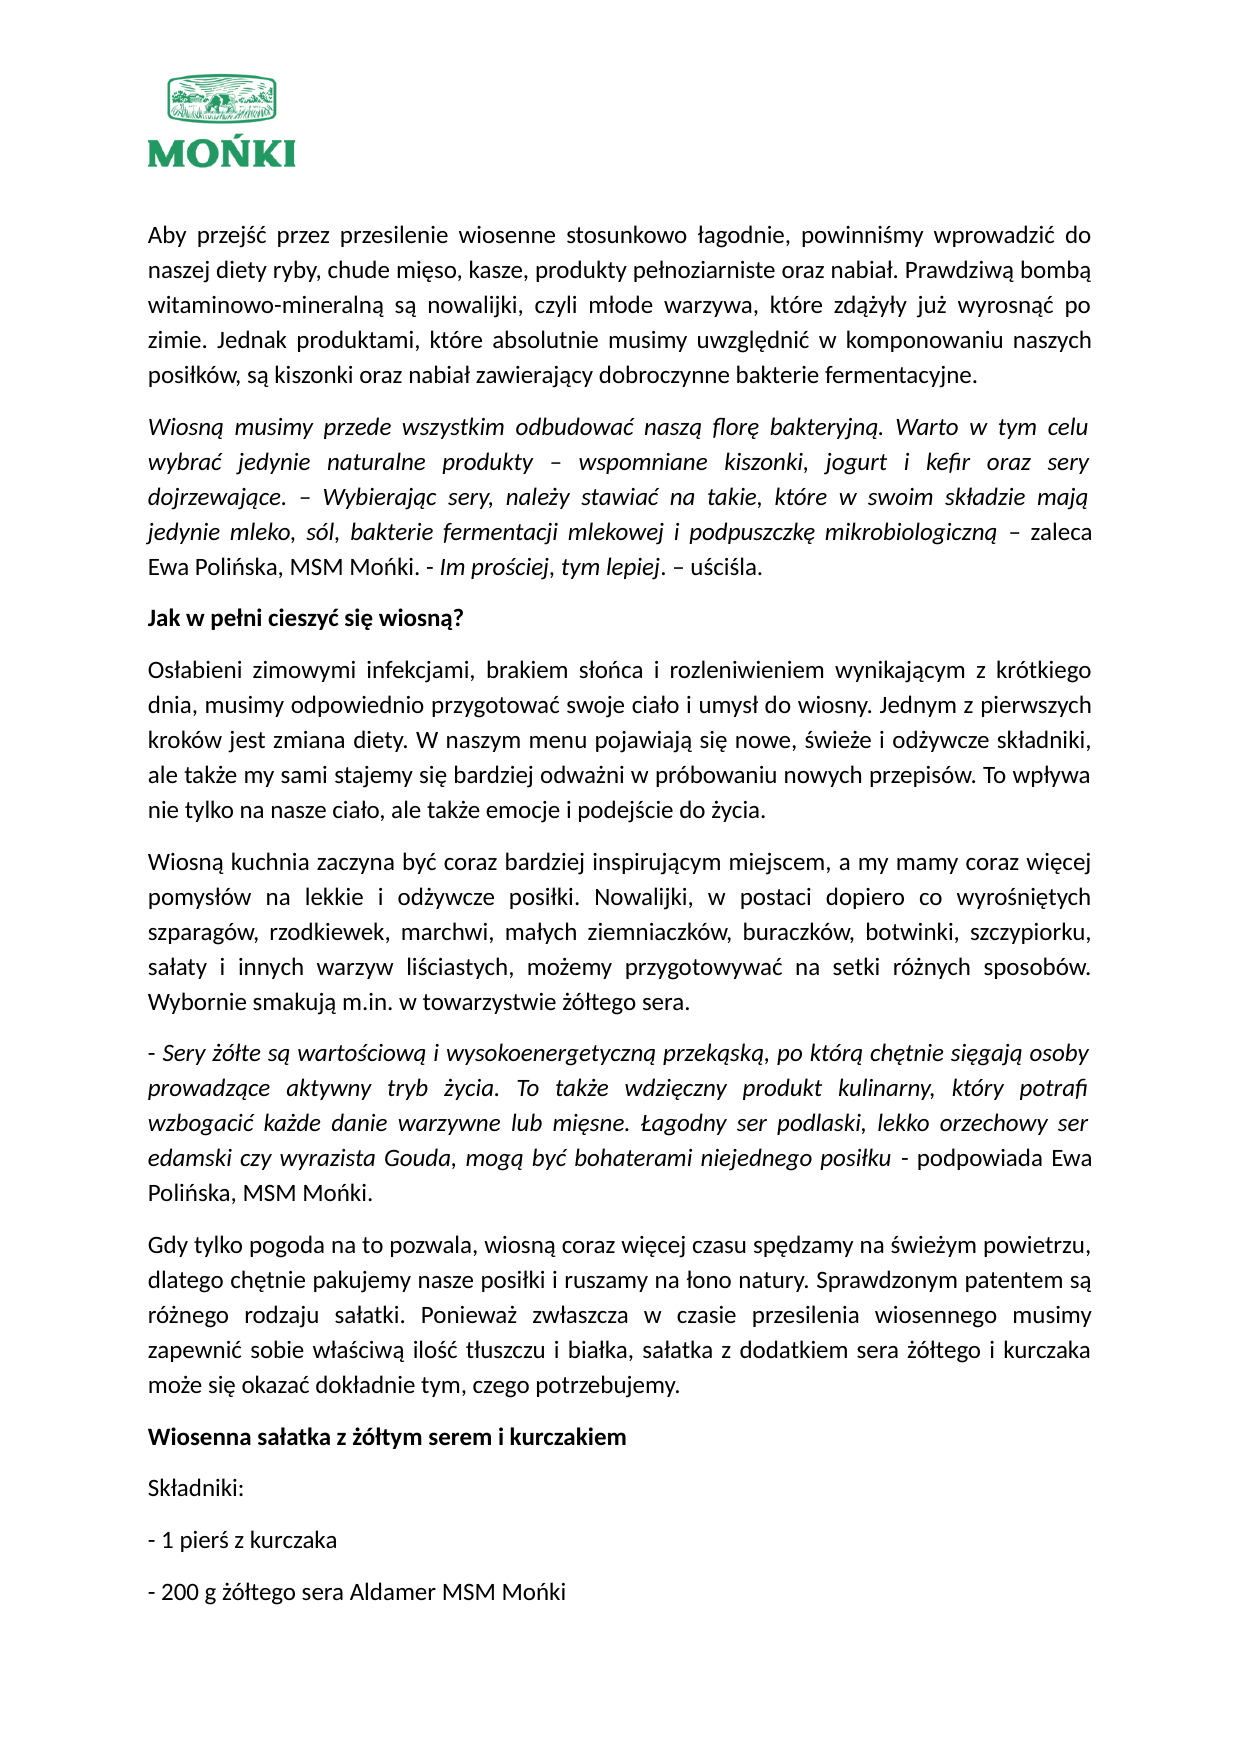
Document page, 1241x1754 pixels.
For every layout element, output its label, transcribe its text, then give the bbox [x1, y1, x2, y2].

picture [147, 73, 296, 168]
text - Sery żółte są wartościową i wysokoenergetyczną przekąską, po którą chętnie sięgają osoby prowadzące aktywny tryb życia. To także wdzięczny produkt kulinarny, który potrafi wzbogacić każde danie warzywne lub mięsne. Łagodny ser podlaski, lekko orzechowy ser edamski czy wyrazista Gouda, mogą być bohaterami niejednego posiłku - podpowiada Ewa Polińska, MSM Mońki. [148, 1037, 1093, 1208]
text Wiosenna sałatka z żółtym serem i kurczakiem [148, 1421, 1093, 1451]
text Aby przejść przez przesilenie wiosenne stosunkowo łagodnie, powinniśmy wprowadzić do naszej diety ryby, chude mięso, kasze, produkty pełnoziarniste oraz nabiał. Prawdziwą bombą witaminowo-mineralną są nowalijki, czyli młode warzywa, które zdążyły już wyrosnąć po zimie. Jednak produktami, które absolutnie musimy uwzględnić w komponowaniu naszych posiłków, są kiszonki oraz nabiał zawierający dobroczynne bakterie fermentacyjne. [148, 219, 1093, 390]
text - 1 pierś z kurczaka [148, 1524, 1093, 1555]
text Wiosną kuchnia zaczyna być coraz bardziej inspirującym miejscem, a my mamy coraz więcej pomysłów na lekkie i odżywcze posiłki. Nowalijki, w postaci dopiero co wyrośniętych szparagów, rzodkiewek, marchwi, małych ziemniaczków, buraczków, botwinki, szczypiorku, sałaty i innych warzyw liściastych, możemy przygotowywać na setki różnych sposobów. Wybornie smakują m.in. w towarzystwie żółtego sera. [148, 846, 1093, 1016]
text - 200 g żółtego sera Aldamer MSM Mońki [148, 1576, 1093, 1606]
text Składniki: [148, 1472, 1093, 1503]
text Wiosną musimy przede wszystkim odbudować naszą florę bakteryjną. Warto w tym celu wybrać jedynie naturalne produkty – wspomniane kiszonki, jogurt i kefir oraz sery dojrzewające. – Wybierając sery, należy stawiać na takie, które w swoim składzie mają jedynie mleko, sól, bakterie fermentacji mlekowej i podpuszczkę mikrobiologiczną – zaleca Ewa Polińska, MSM Mońki. - Im prościej, tym lepiej. – uściśla. [148, 411, 1093, 581]
text Jak w pełni cieszyć się wiosną? [148, 602, 1093, 633]
text Osłabieni zimowymi infekcjami, brakiem słońca i rozleniwieniem wynikającym z krótkiego dnia, musimy odpowiednio przygotować swoje ciało i umysł do wiosny. Jednym z pierwszych kroków jest zmiana diety. W naszym menu pojawiają się nowe, świeże i odżywcze składniki, ale także my sami stajemy się bardziej odważni w próbowaniu nowych przepisów. To wpływa nie tylko na nasze ciało, ale także emocje i podejście do życia. [148, 654, 1093, 825]
text Gdy tylko pogoda na to pozwala, wiosną coraz więcej czasu spędzamy na świeżym powietrzu, dlatego chętnie pakujemy nasze posiłki i ruszamy na łono natury. Sprawdzonym patentem są różnego rodzaju sałatki. Ponieważ zwłaszcza w czasie przesilenia wiosennego musimy zapewnić sobie właściwą ilość tłuszczu i białka, sałatka z dodatkiem sera żółtego i kurczaka może się okazać dokładnie tym, czego potrzebujemy. [148, 1229, 1093, 1400]
